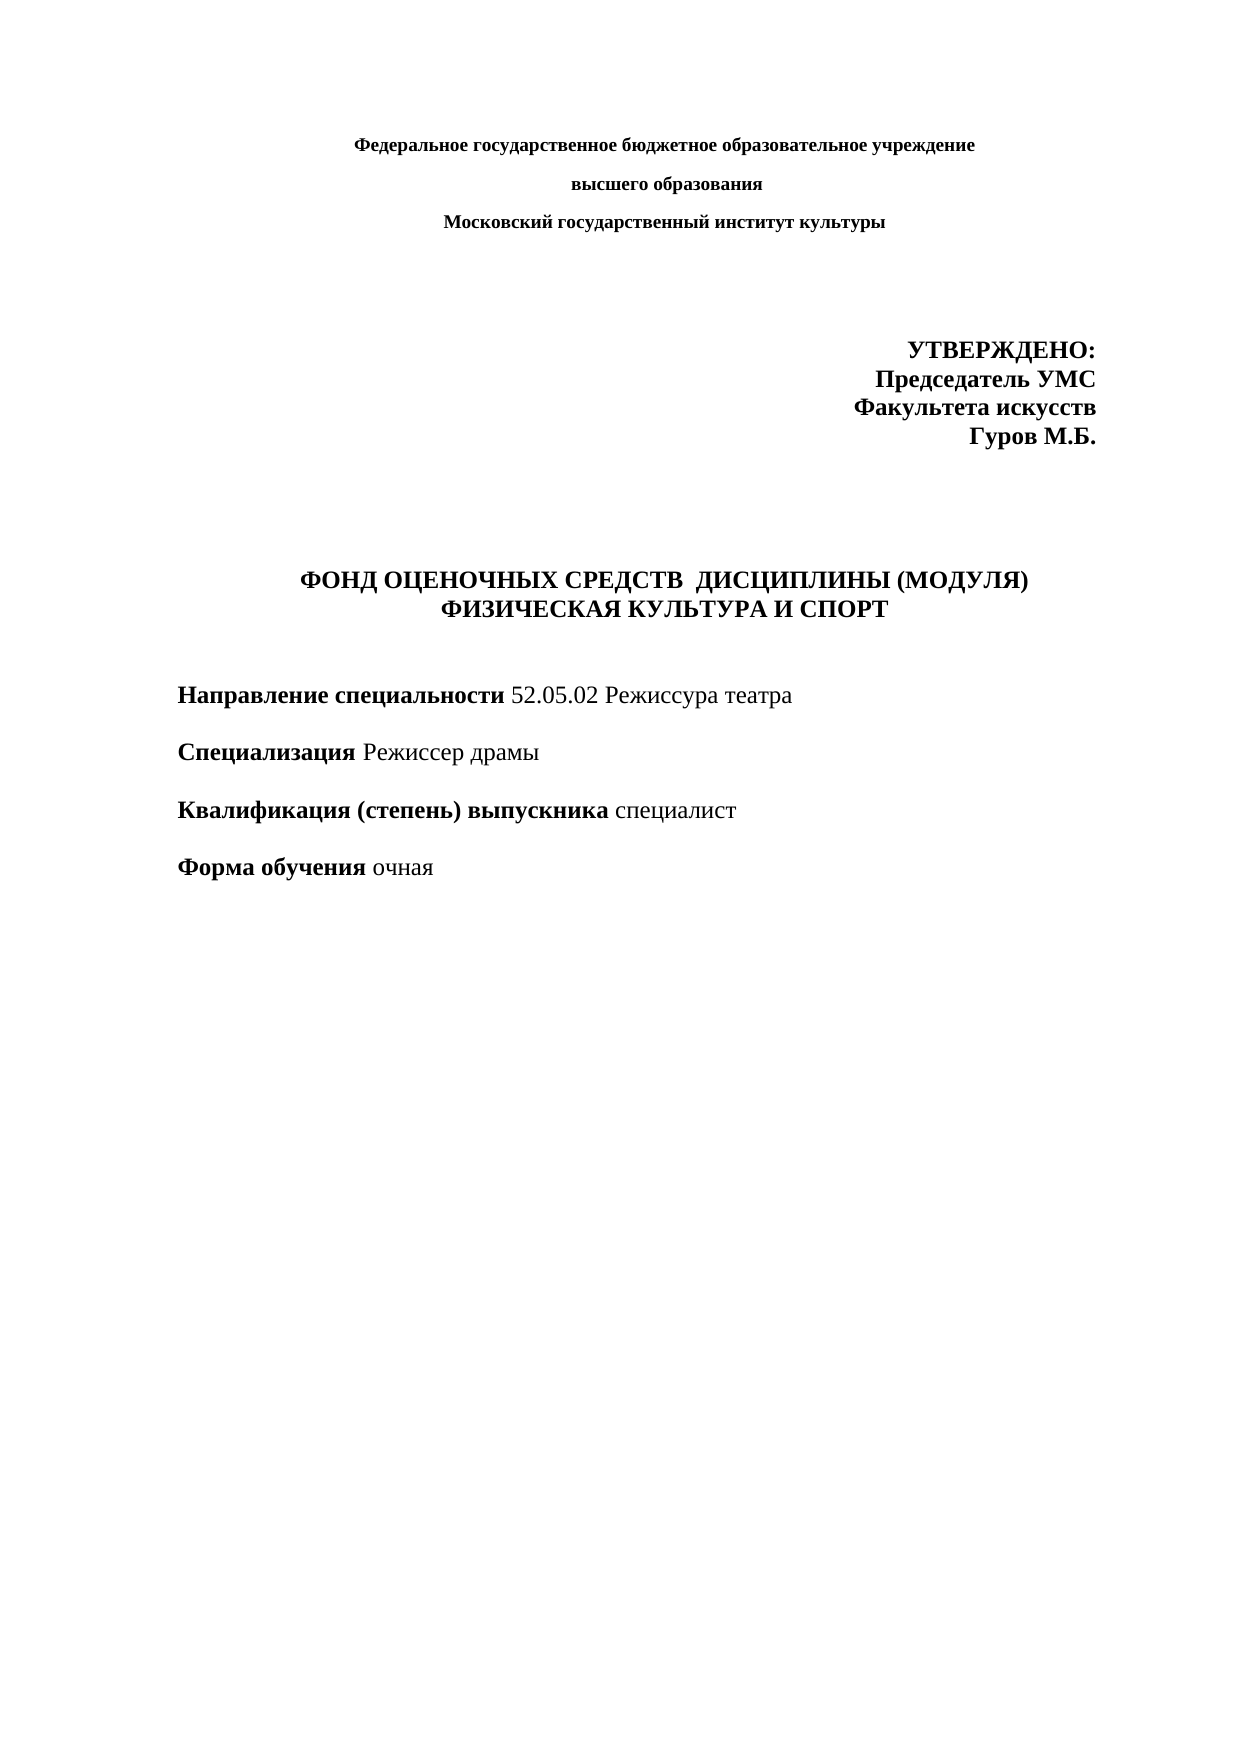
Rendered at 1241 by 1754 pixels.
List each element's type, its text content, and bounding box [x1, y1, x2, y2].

text Направление специальности 52.05.02 Режиссура театра [177, 680, 1152, 709]
text Федеральное государственное бюджетное образовательное учреждение [177, 134, 1152, 172]
text высшего образования [177, 172, 1152, 210]
table_header УТВЕРЖДЕНО: Председатель УМС Факультета искусств Гуров М.Б. [665, 335, 1107, 450]
text Квалификация (степень) выпускника специалист [177, 795, 1152, 824]
text Специализация Режиссер драмы [177, 737, 1152, 766]
text Московский государственный институт культуры [177, 210, 1152, 249]
text Форма обучения очная [177, 852, 1152, 881]
text ФОНД ОЦЕНОЧНЫХ СРЕДСТВ ДИСЦИПЛИНЫ (МОДУЛЯ) ФИЗИЧЕСКАЯ КУЛЬТУРА И СПОРТ [177, 565, 1152, 622]
